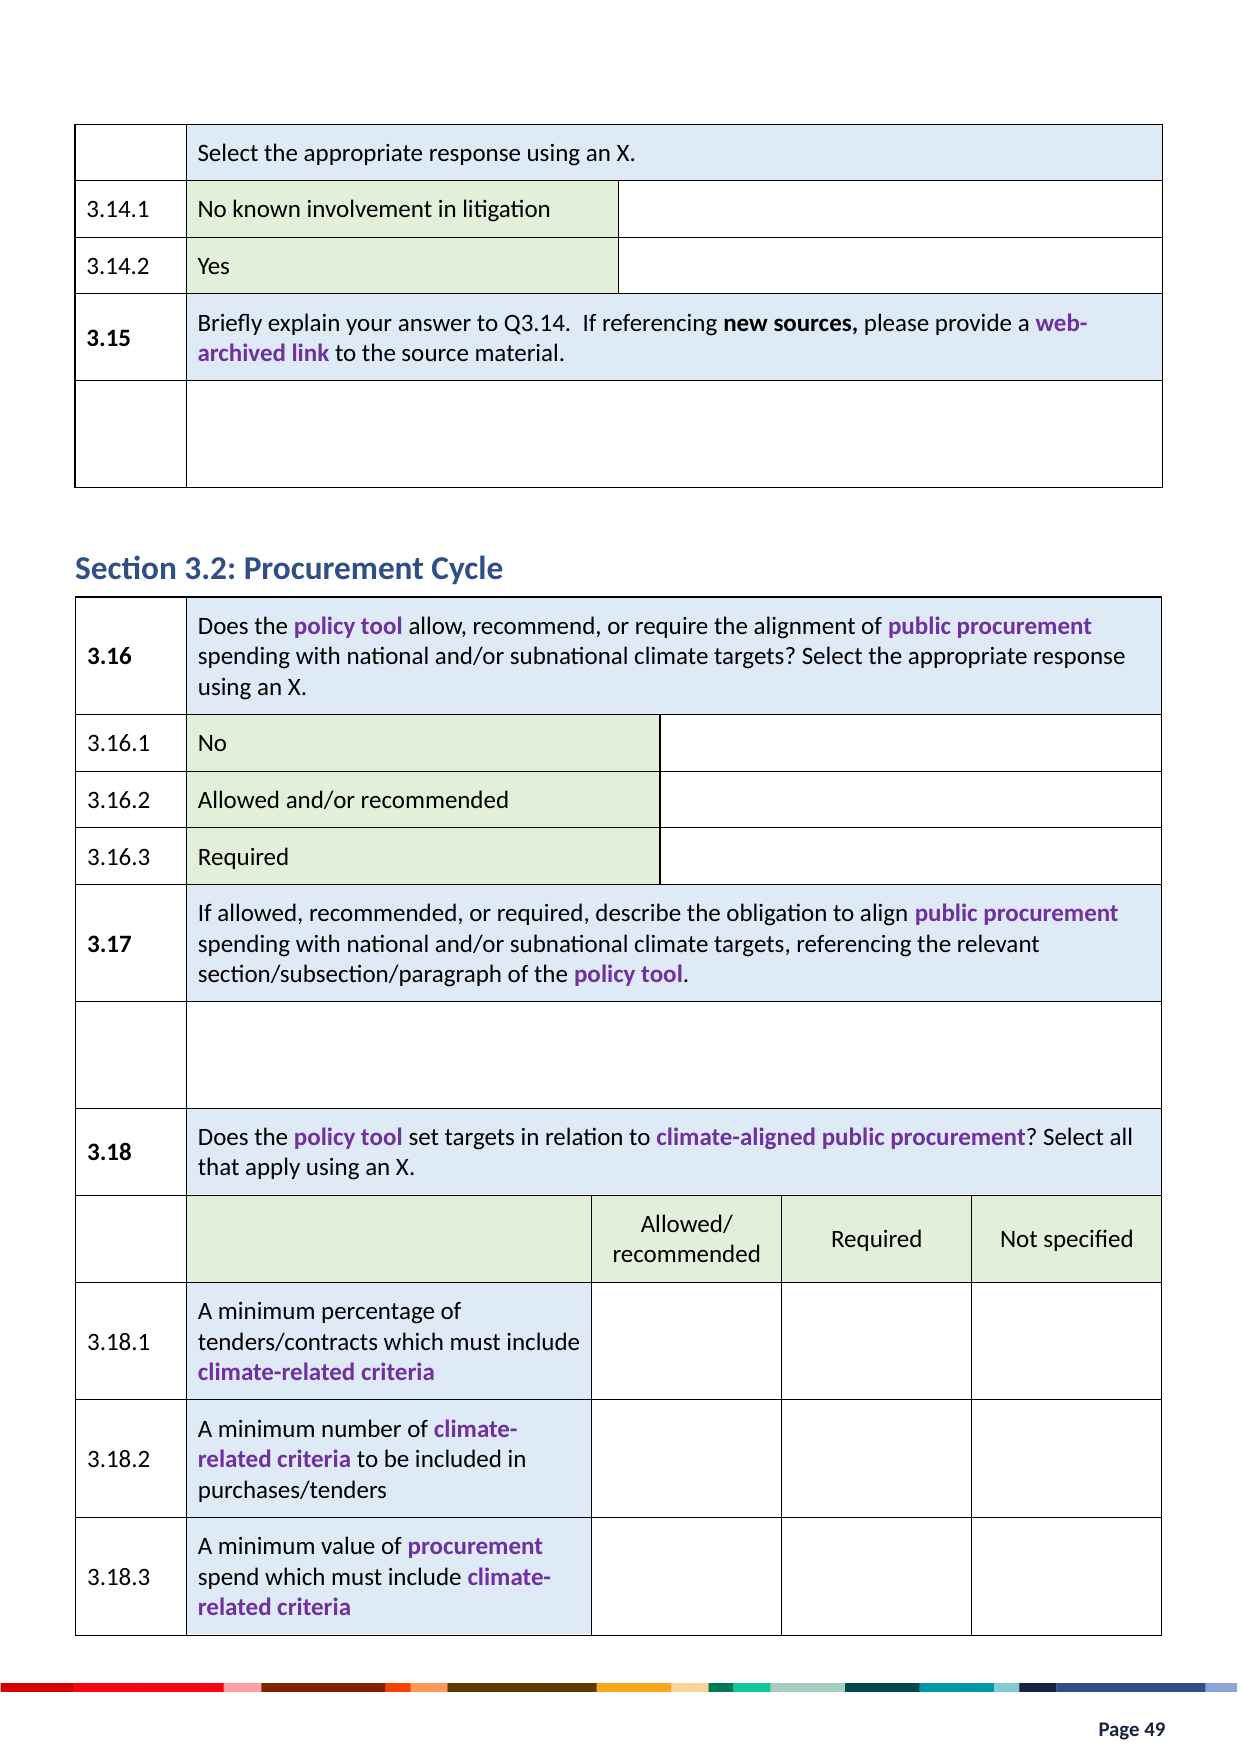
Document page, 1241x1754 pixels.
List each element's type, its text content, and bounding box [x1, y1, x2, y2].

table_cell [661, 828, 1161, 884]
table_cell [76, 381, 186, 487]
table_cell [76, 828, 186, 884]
subtitle Section 3.2: Procurement Cycle [75, 547, 1165, 588]
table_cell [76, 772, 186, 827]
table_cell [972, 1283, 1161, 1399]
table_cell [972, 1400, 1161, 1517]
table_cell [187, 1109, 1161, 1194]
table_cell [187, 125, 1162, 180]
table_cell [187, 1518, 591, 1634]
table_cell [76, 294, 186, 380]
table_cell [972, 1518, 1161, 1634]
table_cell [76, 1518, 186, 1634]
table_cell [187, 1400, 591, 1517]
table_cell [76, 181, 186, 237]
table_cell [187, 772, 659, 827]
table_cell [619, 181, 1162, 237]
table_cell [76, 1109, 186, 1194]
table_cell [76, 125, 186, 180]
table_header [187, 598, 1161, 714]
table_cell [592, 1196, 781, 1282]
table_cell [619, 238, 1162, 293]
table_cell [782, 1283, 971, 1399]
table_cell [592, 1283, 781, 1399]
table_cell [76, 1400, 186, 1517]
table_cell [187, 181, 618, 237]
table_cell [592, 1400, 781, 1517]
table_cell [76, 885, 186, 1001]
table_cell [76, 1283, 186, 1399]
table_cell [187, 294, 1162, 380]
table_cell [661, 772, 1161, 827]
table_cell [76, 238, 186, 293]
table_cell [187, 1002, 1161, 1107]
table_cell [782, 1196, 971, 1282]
picture [0, 1683, 1236, 1692]
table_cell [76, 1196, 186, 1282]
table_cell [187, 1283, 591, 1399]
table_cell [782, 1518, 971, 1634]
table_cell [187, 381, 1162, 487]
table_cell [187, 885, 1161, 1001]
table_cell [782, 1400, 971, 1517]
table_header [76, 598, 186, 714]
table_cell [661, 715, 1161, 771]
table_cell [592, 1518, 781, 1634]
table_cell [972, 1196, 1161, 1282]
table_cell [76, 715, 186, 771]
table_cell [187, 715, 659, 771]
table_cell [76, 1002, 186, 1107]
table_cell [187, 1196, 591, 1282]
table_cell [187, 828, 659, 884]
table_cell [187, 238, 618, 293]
